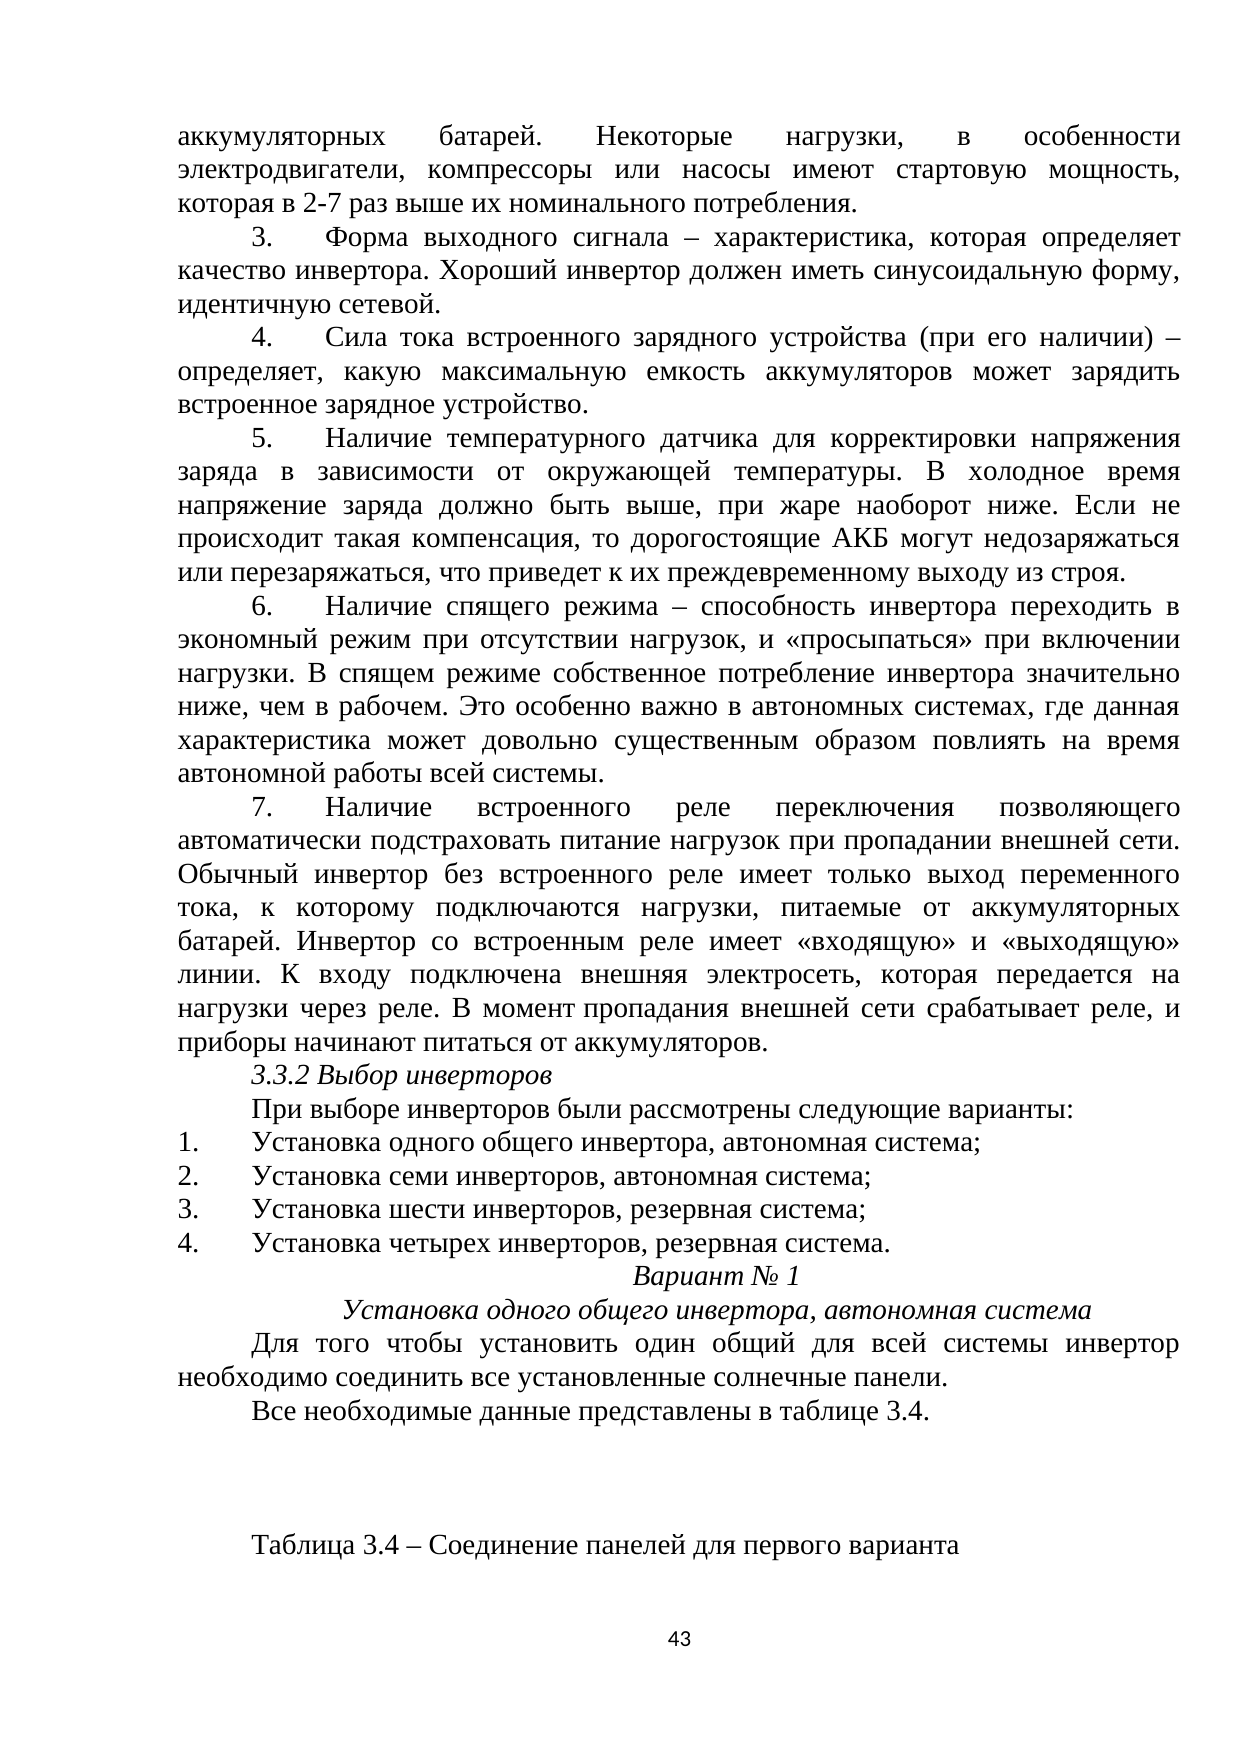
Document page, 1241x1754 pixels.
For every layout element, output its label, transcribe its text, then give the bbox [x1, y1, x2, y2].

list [177, 118, 1181, 219]
list Наличие температурного датчика для корректировки напряжения заряда в зависимости от окружающей температуры. В холодное время напряжение заряда должно быть выше, при жаре наоборот ниже. Если не происходит такая компенсация, то дорогостоящие АКБ могут недозаряжаться или перезаряжаться, что приведет к их преждевременному выходу из строя. [177, 420, 1181, 588]
list Сила тока встроенного зарядного устройства (при его наличии) – определяет, какую максимальную емкость аккумуляторов может зарядить встроенное зарядное устройство. [177, 319, 1181, 420]
list Таблица 3.4 – Соединение панелей для первого варианта [177, 1527, 1181, 1560]
list Установка шести инверторов, резервная система; [177, 1191, 1181, 1225]
list Для того чтобы установить один общий для всей системы инвертор необходимо соединить все установленные солнечные панели. [177, 1326, 1181, 1393]
text 3.3.2 Выбор инверторов [177, 1057, 1181, 1091]
list Наличие спящего режима – способность инвертора переходить в экономный режим при отсутствии нагрузок, и «просыпаться» при включении нагрузки. В спящем режиме собственное потребление инвертора значительно ниже, чем в рабочем. Это особенно важно в автономных системах, где данная характеристика может довольно существенным образом повлиять на время автономной работы всей системы. [177, 588, 1181, 789]
text При выборе инверторов были рассмотрены следующие варианты: [177, 1091, 1181, 1124]
list Установка четырех инверторов, резервная система. [177, 1225, 1181, 1258]
list Наличие встроенного реле переключения позволяющего автоматически подстраховать питание нагрузок при пропадании внешней сети. Обычный инвертор без встроенного реле имеет только выход переменного тока, к которому подключаются нагрузки, питаемые от аккумуляторных батарей. Инвертор со встроенным реле имеет «входящую» и «выходящую» линии. К входу подключена внешняя электросеть, которая передается на нагрузки через реле. В момент пропадания внешней сети срабатывает реле, и приборы начинают питаться от аккумуляторов. [177, 789, 1181, 1057]
list Установка одного общего инвертора, автономная система [252, 1292, 1181, 1326]
list Установка семи инверторов, автономная система; [177, 1158, 1181, 1191]
list Вариант № 1 [252, 1258, 1181, 1292]
list Все необходимые данные представлены в таблице 3.4. [177, 1393, 1181, 1426]
list Установка одного общего инвертора, автономная система; [177, 1124, 1181, 1158]
list Форма выходного сигнала – характеристика, которая определяет качество инвертора. Хороший инвертор должен иметь синусоидальную форму, идентичную сетевой. [177, 219, 1181, 319]
